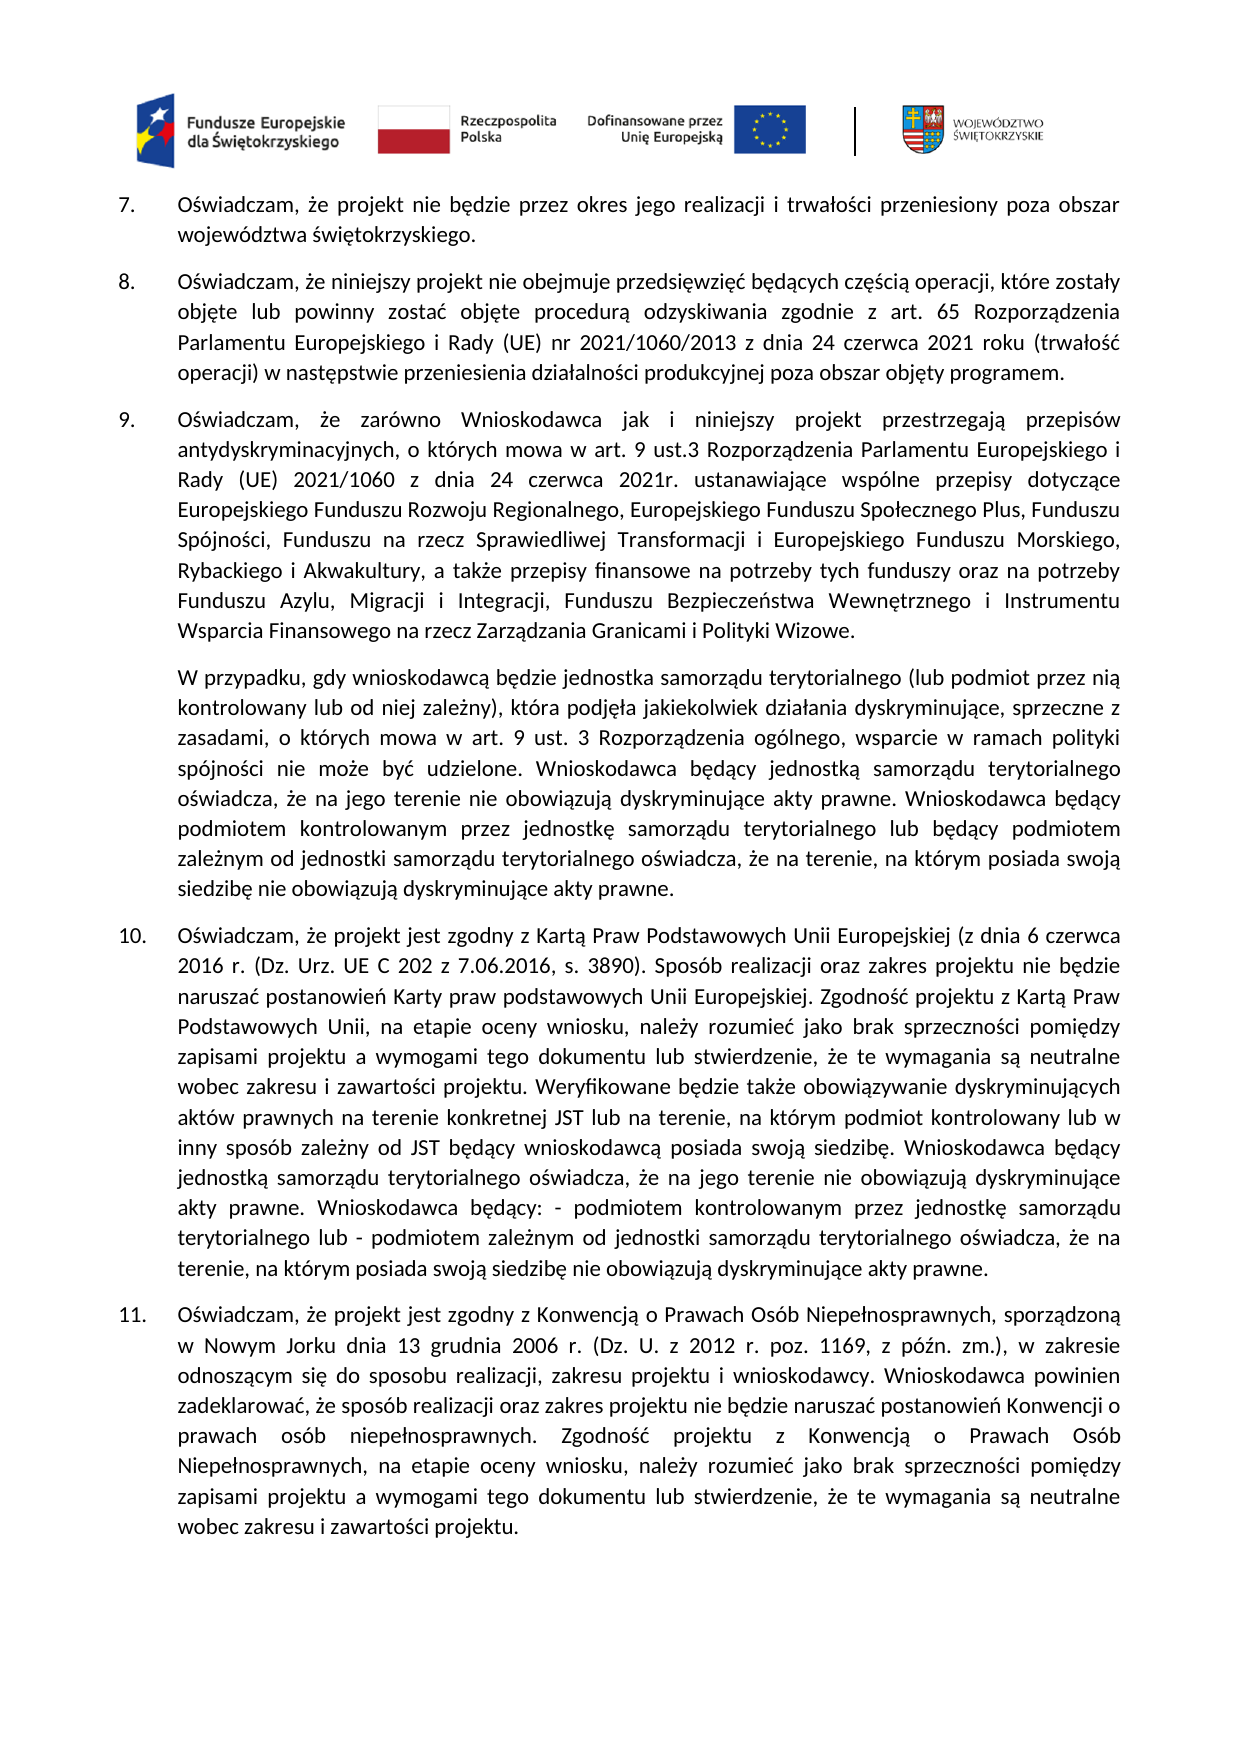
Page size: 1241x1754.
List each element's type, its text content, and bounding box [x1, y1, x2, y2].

list Oświadczam, że niniejszy projekt nie obejmuje przedsięwzięć będących częścią operacji, które zostały objęte lub powinny zostać objęte procedurą odzyskiwania zgodnie z art. 65 Rozporządzenia Parlamentu Europejskiego i Rady (UE) nr 2021/1060/2013 z dnia 24 czerwca 2021 roku (trwałość operacji) w następstwie przeniesienia działalności produkcyjnej poza obszar objęty programem. [118, 267, 1122, 386]
picture [118, 73, 1064, 191]
list Oświadczam, że projekt nie będzie przez okres jego realizacji i trwałości przeniesiony poza obszar województwa świętokrzyskiego. [118, 190, 1122, 248]
list Oświadczam, że projekt jest zgodny z Konwencją o Prawach Osób Niepełnosprawnych, sporządzoną w Nowym Jorku dnia 13 grudnia 2006 r. (Dz. U. z 2012 r. poz. 1169, z późn. zm.), w zakresie odnoszącym się do sposobu realizacji, zakresu projektu i wnioskodawcy. Wnioskodawca powinien zadeklarować, że sposób realizacji oraz zakres projektu nie będzie naruszać postanowień Konwencji o prawach osób niepełnosprawnych. Zgodność projektu z Konwencją o Prawach Osób Niepełnosprawnych, na etapie oceny wniosku, należy rozumieć jako brak sprzeczności pomiędzy zapisami projektu a wymogami tego dokumentu lub stwierdzenie, że te wymagania są neutralne wobec zakresu i zawartości projektu. [118, 1301, 1122, 1540]
list Oświadczam, że zarówno Wnioskodawca jak i niniejszy projekt przestrzegają przepisów antydyskryminacyjnych, o których mowa w art. 9 ust.3 Rozporządzenia Parlamentu Europejskiego i Rady (UE) 2021/1060 z dnia 24 czerwca 2021r. ustanawiające wspólne przepisy dotyczące Europejskiego Funduszu Rozwoju Regionalnego, Europejskiego Funduszu Społecznego Plus, Funduszu Spójności, Funduszu na rzecz Sprawiedliwej Transformacji i Europejskiego Funduszu Morskiego, Rybackiego i Akwakultury, a także przepisy finansowe na potrzeby tych funduszy oraz na potrzeby Funduszu Azylu, Migracji i Integracji, Funduszu Bezpieczeństwa Wewnętrznego i Instrumentu Wsparcia Finansowego na rzecz Zarządzania Granicami i Polityki Wizowe. [118, 405, 1122, 644]
list Oświadczam, że projekt jest zgodny z Kartą Praw Podstawowych Unii Europejskiej (z dnia 6 czerwca 2016 r. (Dz. Urz. UE C 202 z 7.06.2016, s. 3890). Sposób realizacji oraz zakres projektu nie będzie naruszać postanowień Karty praw podstawowych Unii Europejskiej. Zgodność projektu z Kartą Praw Podstawowych Unii, na etapie oceny wniosku, należy rozumieć jako brak sprzeczności pomiędzy zapisami projektu a wymogami tego dokumentu lub stwierdzenie, że te wymagania są neutralne wobec zakresu i zawartości projektu. Weryfikowane będzie także obowiązywanie dyskryminujących aktów prawnych na terenie konkretnej JST lub na terenie, na którym podmiot kontrolowany lub w inny sposób zależny od JST będący wnioskodawcą posiada swoją siedzibę. Wnioskodawca będący jednostką samorządu terytorialnego oświadcza, że na jego terenie nie obowiązują dyskryminujące akty prawne. Wnioskodawca będący: - podmiotem kontrolowanym przez jednostkę samorządu terytorialnego lub - podmiotem zależnym od jednostki samorządu terytorialnego oświadcza, że na terenie, na którym posiada swoją siedzibę nie obowiązują dyskryminujące akty prawne. [118, 921, 1122, 1282]
text W przypadku, gdy wnioskodawcą będzie jednostka samorządu terytorialnego (lub podmiot przez nią kontrolowany lub od niej zależny), która podjęła jakiekolwiek działania dyskryminujące, sprzeczne z zasadami, o których mowa w art. 9 ust. 3 Rozporządzenia ogólnego, wsparcie w ramach polityki spójności nie może być udzielone. Wnioskodawca będący jednostką samorządu terytorialnego oświadcza, że na jego terenie nie obowiązują dyskryminujące akty prawne. Wnioskodawca będący podmiotem kontrolowanym przez jednostkę samorządu terytorialnego lub będący podmiotem zależnym od jednostki samorządu terytorialnego oświadcza, że na terenie, na którym posiada swoją siedzibę nie obowiązują dyskryminujące akty prawne. [177, 663, 1122, 903]
